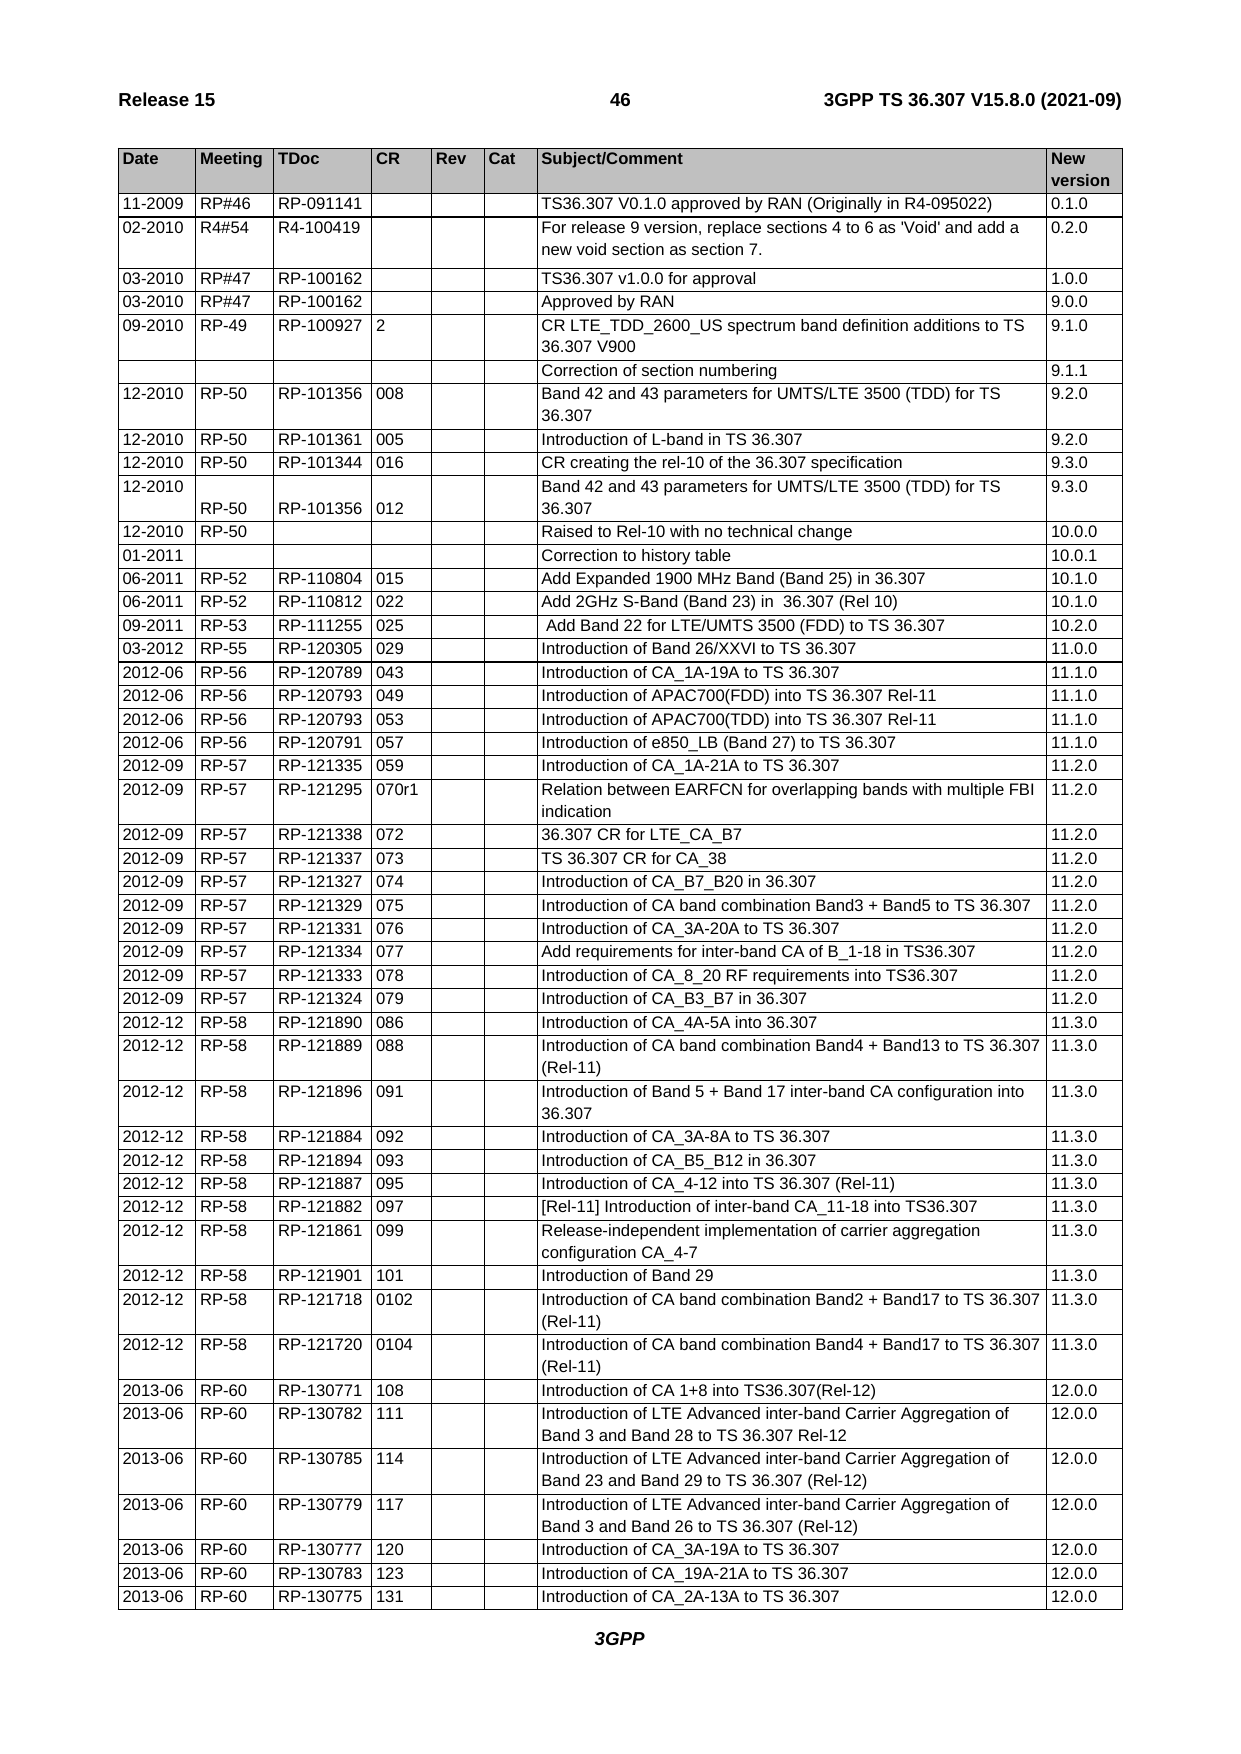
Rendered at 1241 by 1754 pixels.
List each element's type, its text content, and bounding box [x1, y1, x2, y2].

table_cell 2013-06 [119, 1587, 195, 1609]
table_cell [432, 616, 484, 638]
table_cell [432, 1036, 484, 1080]
table_cell RP-57 [196, 825, 273, 847]
table_cell RP-120305 [274, 639, 371, 661]
table_cell [432, 1266, 484, 1288]
table_cell 10.0.1 [1047, 545, 1122, 568]
table_cell 11.0.0 [1047, 639, 1122, 661]
table_cell [485, 476, 537, 521]
table_cell [432, 569, 484, 591]
table_cell [432, 733, 484, 755]
table_cell [485, 194, 537, 216]
table_cell 049 [372, 686, 431, 708]
table_cell Raised to Rel-10 with no technical change [538, 522, 1046, 544]
table_cell 11-2009 [119, 194, 195, 216]
table_cell [432, 780, 484, 824]
table_cell RP-121295 [274, 780, 371, 824]
table_cell 022 [372, 592, 431, 614]
table_header CR [372, 149, 431, 193]
table_cell [485, 1564, 537, 1586]
table_cell Introduction of CA band combination Band3 + Band5 to TS 36.307 [538, 895, 1046, 918]
table_cell 025 [372, 616, 431, 638]
table_cell 2013-06 [119, 1449, 195, 1493]
table_cell [432, 942, 484, 965]
table_cell [485, 1540, 537, 1562]
table_cell RP-55 [196, 639, 273, 661]
table_cell RP-49 [196, 315, 273, 360]
table_cell RP#47 [196, 269, 273, 291]
table_cell [432, 709, 484, 732]
table_cell RP-121333 [274, 966, 371, 988]
table_cell RP-130771 [274, 1380, 371, 1403]
table_cell RP-56 [196, 733, 273, 755]
table_cell RP-121887 [274, 1174, 371, 1196]
table_cell [372, 361, 431, 383]
table_cell RP-121890 [274, 1013, 371, 1035]
table_cell [372, 218, 431, 267]
table_cell 086 [372, 1013, 431, 1035]
table_cell Introduction of CA_3A-8A to TS 36.307 [538, 1127, 1046, 1149]
table_cell [432, 1404, 484, 1448]
table_cell Introduction of CA_B5_B12 in 36.307 [538, 1150, 1046, 1173]
table_cell Release-independent implementation of carrier aggregation configuration CA_4-7 [538, 1221, 1046, 1265]
table_cell [485, 1335, 537, 1379]
table_cell 101 [372, 1266, 431, 1288]
table_cell [485, 663, 537, 685]
table_cell 11.2.0 [1047, 849, 1122, 871]
table_cell [485, 592, 537, 614]
table_cell 11.3.0 [1047, 1150, 1122, 1173]
table_cell [432, 989, 484, 1012]
table_cell 11.3.0 [1047, 1266, 1122, 1288]
table_cell RP-58 [196, 1197, 273, 1219]
table_cell 11.1.0 [1047, 663, 1122, 685]
table_cell [Rel-11] Introduction of inter-band CA_11-18 into TS36.307 [538, 1197, 1046, 1219]
table_cell 029 [372, 639, 431, 661]
table_cell [274, 545, 371, 568]
table_cell 9.3.0 [1047, 453, 1122, 475]
table_cell 9.1.1 [1047, 361, 1122, 383]
table_cell [432, 872, 484, 894]
table_cell RP-58 [196, 1036, 273, 1080]
table_cell RP-58 [196, 1150, 273, 1173]
table_cell 12.0.0 [1047, 1449, 1122, 1493]
table_cell RP-121337 [274, 849, 371, 871]
table_cell [432, 1174, 484, 1196]
table_cell TS 36.307 CR for CA_38 [538, 849, 1046, 871]
table_cell 091 [372, 1081, 431, 1126]
table_cell RP-60 [196, 1380, 273, 1403]
table_cell RP-50 [196, 384, 273, 428]
table_cell 114 [372, 1449, 431, 1493]
table_cell [432, 895, 484, 918]
table_cell Introduction of CA_19A-21A to TS 36.307 [538, 1564, 1046, 1586]
table_cell RP-130785 [274, 1449, 371, 1493]
table_cell [485, 1013, 537, 1035]
table_cell Introduction of CA_B7_B20 in 36.307 [538, 872, 1046, 894]
table_cell 012 [372, 476, 431, 521]
table_cell RP-121327 [274, 872, 371, 894]
table_cell 075 [372, 895, 431, 918]
table_cell 36.307 CR for LTE_CA_B7 [538, 825, 1046, 847]
table_cell 057 [372, 733, 431, 755]
table_cell [485, 1150, 537, 1173]
table_cell Introduction of APAC700(FDD) into TS 36.307 Rel-11 [538, 686, 1046, 708]
table_cell 09-2010 [119, 315, 195, 360]
table_cell [432, 1540, 484, 1562]
table_cell RP-110804 [274, 569, 371, 591]
table_cell 12.0.0 [1047, 1404, 1122, 1448]
table_cell 12.0.0 [1047, 1587, 1122, 1609]
table_cell RP-57 [196, 989, 273, 1012]
table_cell 0.2.0 [1047, 218, 1122, 267]
table_cell RP-57 [196, 872, 273, 894]
table_cell RP-121884 [274, 1127, 371, 1149]
table_cell RP-121338 [274, 825, 371, 847]
table_cell 2012-12 [119, 1335, 195, 1379]
table_cell Introduction of Band 5 + Band 17 inter-band CA configuration into 36.307 [538, 1081, 1046, 1126]
table_cell 11.2.0 [1047, 919, 1122, 941]
table_cell [432, 384, 484, 428]
table_cell [432, 430, 484, 452]
table_cell 097 [372, 1197, 431, 1219]
table_cell [485, 315, 537, 360]
table_cell RP-50 [196, 522, 273, 544]
table_cell 079 [372, 989, 431, 1012]
table_cell RP-121894 [274, 1150, 371, 1173]
table_cell [485, 218, 537, 267]
table_cell [196, 361, 273, 383]
table_cell 0.1.0 [1047, 194, 1122, 216]
table_cell Introduction of CA_1A-19A to TS 36.307 [538, 663, 1046, 685]
table_cell Introduction of CA_8_20 RF requirements into TS36.307 [538, 966, 1046, 988]
table_cell 2012-12 [119, 1197, 195, 1219]
table_cell 11.3.0 [1047, 1174, 1122, 1196]
table_cell [432, 966, 484, 988]
table_cell Introduction of CA band combination Band4 + Band17 to TS 36.307 (Rel-11) [538, 1335, 1046, 1379]
table_cell [432, 476, 484, 521]
table_cell Introduction of CA band combination Band2 + Band17 to TS 36.307 (Rel-11) [538, 1290, 1046, 1334]
table_cell R4#54 [196, 218, 273, 267]
table_cell 10.0.0 [1047, 522, 1122, 544]
table_cell [432, 1013, 484, 1035]
table_cell [485, 569, 537, 591]
table_cell RP-091141 [274, 194, 371, 216]
table_cell RP-121861 [274, 1221, 371, 1265]
table_header Subject/Comment [538, 149, 1046, 193]
table_cell 2013-06 [119, 1540, 195, 1562]
table_cell Introduction of CA_3A-19A to TS 36.307 [538, 1540, 1046, 1562]
table_cell 11.2.0 [1047, 756, 1122, 779]
table_cell 01-2011 [119, 545, 195, 568]
table_cell [432, 1380, 484, 1403]
table_cell RP-50 [196, 430, 273, 452]
table_cell [485, 989, 537, 1012]
table_cell 2012-09 [119, 756, 195, 779]
table_cell RP-121331 [274, 919, 371, 941]
table_cell Band 42 and 43 parameters for UMTS/LTE 3500 (TDD) for TS 36.307 [538, 476, 1046, 521]
table_cell 073 [372, 849, 431, 871]
table_cell RP-130783 [274, 1564, 371, 1586]
table_cell [485, 1404, 537, 1448]
table_cell RP-111255 [274, 616, 371, 638]
table_cell 2012-12 [119, 1127, 195, 1149]
table_cell 11.3.0 [1047, 1221, 1122, 1265]
table_cell Introduction of L-band in TS 36.307 [538, 430, 1046, 452]
table_cell 2012-09 [119, 780, 195, 824]
table_cell 2012-06 [119, 709, 195, 732]
table_cell RP-110812 [274, 592, 371, 614]
table_cell 2013-06 [119, 1495, 195, 1539]
table_cell 9.2.0 [1047, 384, 1122, 428]
table_cell 2013-06 [119, 1564, 195, 1586]
table_cell [485, 361, 537, 383]
table_cell 2012-09 [119, 989, 195, 1012]
table_cell [485, 849, 537, 871]
table_cell 070r1 [372, 780, 431, 824]
table_cell RP-121720 [274, 1335, 371, 1379]
table_cell 078 [372, 966, 431, 988]
table_cell 11.3.0 [1047, 1036, 1122, 1080]
table_cell For release 9 version, replace sections 4 to 6 as 'Void' and add a new void section as section 7. [538, 218, 1046, 267]
table_cell [485, 895, 537, 918]
table_cell [485, 780, 537, 824]
table_cell 099 [372, 1221, 431, 1265]
table_cell TS36.307 v1.0.0 for approval [538, 269, 1046, 291]
table_cell [485, 1495, 537, 1539]
table_cell RP-130782 [274, 1404, 371, 1448]
table_cell [485, 292, 537, 314]
table_cell RP-57 [196, 919, 273, 941]
table_cell 10.2.0 [1047, 616, 1122, 638]
table_cell 095 [372, 1174, 431, 1196]
table_cell [432, 269, 484, 291]
table_cell 12-2010 [119, 522, 195, 544]
table_cell RP-60 [196, 1449, 273, 1493]
table_cell 12-2010 [119, 453, 195, 475]
table_cell [485, 1174, 537, 1196]
table_cell RP-100927 [274, 315, 371, 360]
table_cell [196, 545, 273, 568]
table_cell RP-60 [196, 1540, 273, 1562]
table_cell RP-58 [196, 1081, 273, 1126]
table_cell [485, 1036, 537, 1080]
table_cell [485, 872, 537, 894]
table_cell RP-57 [196, 849, 273, 871]
table_cell [485, 1127, 537, 1149]
table_cell 11.1.0 [1047, 686, 1122, 708]
table_header Cat [485, 149, 537, 193]
table_cell RP-58 [196, 1013, 273, 1035]
table_cell Introduction of APAC700(TDD) into TS 36.307 Rel-11 [538, 709, 1046, 732]
table_cell 074 [372, 872, 431, 894]
table_cell 2013-06 [119, 1404, 195, 1448]
table_cell 11.1.0 [1047, 709, 1122, 732]
table_cell RP-121901 [274, 1266, 371, 1288]
table_cell 2012-09 [119, 872, 195, 894]
table_cell 2012-09 [119, 825, 195, 847]
table_cell RP-60 [196, 1587, 273, 1609]
table_cell Introduction of CA_B3_B7 in 36.307 [538, 989, 1046, 1012]
table_cell RP-120791 [274, 733, 371, 755]
table_cell Correction to history table [538, 545, 1046, 568]
table_cell [372, 545, 431, 568]
table_cell RP#47 [196, 292, 273, 314]
table_cell 11.2.0 [1047, 989, 1122, 1012]
table_cell Add requirements for inter-band CA of B_1-18 in TS36.307 [538, 942, 1046, 965]
table_cell 2012-09 [119, 895, 195, 918]
table_cell 11.2.0 [1047, 872, 1122, 894]
table_cell RP-130777 [274, 1540, 371, 1562]
table_cell Band 42 and 43 parameters for UMTS/LTE 3500 (TDD) for TS 36.307 [538, 384, 1046, 428]
table_cell RP-50 [196, 476, 273, 521]
table_cell 131 [372, 1587, 431, 1609]
table_cell 053 [372, 709, 431, 732]
table_cell 10.1.0 [1047, 569, 1122, 591]
table_cell 09-2011 [119, 616, 195, 638]
table_cell 11.2.0 [1047, 895, 1122, 918]
table_cell [485, 639, 537, 661]
table_cell RP-57 [196, 895, 273, 918]
table_cell [485, 1380, 537, 1403]
table_cell Add Expanded 1900 MHz Band (Band 25) in 36.307 [538, 569, 1046, 591]
table_cell RP-100162 [274, 292, 371, 314]
table_cell RP-58 [196, 1221, 273, 1265]
table_cell [485, 1266, 537, 1288]
table_cell RP-52 [196, 569, 273, 591]
table_cell [432, 1150, 484, 1173]
table_cell [485, 942, 537, 965]
table_cell 10.1.0 [1047, 592, 1122, 614]
table_cell [485, 269, 537, 291]
table_cell [485, 733, 537, 755]
table_cell RP-120793 [274, 709, 371, 732]
table_cell RP-121889 [274, 1036, 371, 1080]
table_cell 02-2010 [119, 218, 195, 267]
table_cell Add 2GHz S-Band (Band 23) in 36.307 (Rel 10) [538, 592, 1046, 614]
table_cell 11.3.0 [1047, 1127, 1122, 1149]
table_cell RP#46 [196, 194, 273, 216]
table_cell [485, 1197, 537, 1219]
table_cell 12-2010 [119, 476, 195, 521]
table_cell 2012-06 [119, 663, 195, 685]
table_cell RP-121718 [274, 1290, 371, 1334]
table_cell RP-56 [196, 709, 273, 732]
table_cell 016 [372, 453, 431, 475]
table_cell CR creating the rel-10 of the 36.307 specification [538, 453, 1046, 475]
table_cell 059 [372, 756, 431, 779]
table_cell 008 [372, 384, 431, 428]
table_cell [432, 592, 484, 614]
table_cell Introduction of CA_4-12 into TS 36.307 (Rel-11) [538, 1174, 1046, 1196]
table_cell [485, 686, 537, 708]
table_cell Introduction of LTE Advanced inter-band Carrier Aggregation of Band 3 and Band 28 to TS 36.307 Rel-12 [538, 1404, 1046, 1448]
table_cell [274, 361, 371, 383]
table_cell RP-121335 [274, 756, 371, 779]
table_cell 092 [372, 1127, 431, 1149]
table_cell 120 [372, 1540, 431, 1562]
table_cell 117 [372, 1495, 431, 1539]
table_cell 9.0.0 [1047, 292, 1122, 314]
table_cell [485, 453, 537, 475]
table_cell [372, 269, 431, 291]
table_cell RP-58 [196, 1335, 273, 1379]
table_cell Approved by RAN [538, 292, 1046, 314]
table_cell 11.1.0 [1047, 733, 1122, 755]
table_cell 11.2.0 [1047, 942, 1122, 965]
table_cell Introduction of CA_1A-21A to TS 36.307 [538, 756, 1046, 779]
table_cell 11.3.0 [1047, 1081, 1122, 1126]
table_cell 2012-12 [119, 1036, 195, 1080]
table_cell Introduction of LTE Advanced inter-band Carrier Aggregation of Band 23 and Band 29 to TS 36.307 (Rel-12) [538, 1449, 1046, 1493]
table_cell RP-120793 [274, 686, 371, 708]
table_cell RP-101356 [274, 476, 371, 521]
table_cell 2012-12 [119, 1266, 195, 1288]
table_cell [432, 1335, 484, 1379]
table_cell 11.2.0 [1047, 966, 1122, 988]
table_cell [432, 361, 484, 383]
table_header Meeting [196, 149, 273, 193]
table_cell [372, 292, 431, 314]
table_cell 9.1.0 [1047, 315, 1122, 360]
table_cell 0102 [372, 1290, 431, 1334]
table_cell RP-57 [196, 966, 273, 988]
table_cell Introduction of CA_2A-13A to TS 36.307 [538, 1587, 1046, 1609]
table_cell RP-60 [196, 1564, 273, 1586]
table_cell RP-56 [196, 686, 273, 708]
table_cell RP-101344 [274, 453, 371, 475]
table_cell RP-130775 [274, 1587, 371, 1609]
table_cell RP-58 [196, 1174, 273, 1196]
table_cell Relation between EARFCN for overlapping bands with multiple FBI indication [538, 780, 1046, 824]
table_cell 108 [372, 1380, 431, 1403]
table_cell [432, 292, 484, 314]
table_cell [485, 966, 537, 988]
table_cell [485, 1290, 537, 1334]
table_cell RP-60 [196, 1404, 273, 1448]
table_cell 2012-12 [119, 1290, 195, 1334]
table_cell RP-57 [196, 942, 273, 965]
table_cell 072 [372, 825, 431, 847]
table_cell 088 [372, 1036, 431, 1080]
table_cell 11.3.0 [1047, 1197, 1122, 1219]
table_cell RP-58 [196, 1290, 273, 1334]
table_cell 043 [372, 663, 431, 685]
table_cell [432, 1290, 484, 1334]
table_cell [485, 384, 537, 428]
table_cell RP-121324 [274, 989, 371, 1012]
table_cell 1.0.0 [1047, 269, 1122, 291]
table_cell 11.3.0 [1047, 1013, 1122, 1035]
table_cell 12.0.0 [1047, 1540, 1122, 1562]
table_cell CR LTE_TDD_2600_US spectrum band definition additions to TS 36.307 V900 [538, 315, 1046, 360]
table_cell RP-101356 [274, 384, 371, 428]
table_cell [432, 756, 484, 779]
table_cell 2012-12 [119, 1013, 195, 1035]
table_cell RP-57 [196, 756, 273, 779]
table_header TDoc [274, 149, 371, 193]
table_cell [432, 545, 484, 568]
table_cell 9.2.0 [1047, 430, 1122, 452]
table_cell [485, 756, 537, 779]
table_cell 2013-06 [119, 1380, 195, 1403]
table_cell 111 [372, 1404, 431, 1448]
table_cell 12-2010 [119, 430, 195, 452]
table_cell 2012-06 [119, 733, 195, 755]
table_cell 11.3.0 [1047, 1290, 1122, 1334]
table_cell TS36.307 V0.1.0 approved by RAN (Originally in R4-095022) [538, 194, 1046, 216]
table_cell [485, 430, 537, 452]
table_cell RP-101361 [274, 430, 371, 452]
table_cell 015 [372, 569, 431, 591]
table_cell 093 [372, 1150, 431, 1173]
table_cell 12.0.0 [1047, 1564, 1122, 1586]
table_cell [432, 1221, 484, 1265]
table_cell 11.3.0 [1047, 1335, 1122, 1379]
table_cell 005 [372, 430, 431, 452]
table_cell [372, 194, 431, 216]
table_cell RP-58 [196, 1127, 273, 1149]
table_cell 2012-12 [119, 1174, 195, 1196]
table_cell 2012-09 [119, 942, 195, 965]
table_header New version [1047, 149, 1122, 193]
table_cell 03-2010 [119, 292, 195, 314]
table_cell 076 [372, 919, 431, 941]
table_cell RP-130779 [274, 1495, 371, 1539]
table_cell [432, 522, 484, 544]
table_cell RP-121882 [274, 1197, 371, 1219]
table_cell 11.2.0 [1047, 825, 1122, 847]
table_cell [485, 522, 537, 544]
table_cell RP-52 [196, 592, 273, 614]
table_cell [432, 1127, 484, 1149]
table_cell 0104 [372, 1335, 431, 1379]
table_cell [432, 1197, 484, 1219]
table_cell Add Band 22 for LTE/UMTS 3500 (FDD) to TS 36.307 [538, 616, 1046, 638]
table_cell [372, 522, 431, 544]
table_cell [432, 315, 484, 360]
table_cell 03-2012 [119, 639, 195, 661]
table_cell [432, 1449, 484, 1493]
table_header Rev [432, 149, 484, 193]
table_cell RP-57 [196, 780, 273, 824]
table_cell Introduction of LTE Advanced inter-band Carrier Aggregation of Band 3 and Band 26 to TS 36.307 (Rel-12) [538, 1495, 1046, 1539]
table_cell 06-2011 [119, 592, 195, 614]
table_cell RP-121329 [274, 895, 371, 918]
table_cell RP-50 [196, 453, 273, 475]
table_cell [485, 1449, 537, 1493]
table_cell [485, 616, 537, 638]
table_cell RP-121896 [274, 1081, 371, 1126]
table_cell Introduction of CA 1+8 into TS36.307(Rel-12) [538, 1380, 1046, 1403]
table_cell R4-100419 [274, 218, 371, 267]
table_cell 2 [372, 315, 431, 360]
table_cell [274, 522, 371, 544]
table_cell [485, 545, 537, 568]
table_cell 123 [372, 1564, 431, 1586]
table_cell [432, 1081, 484, 1126]
table_cell [485, 1587, 537, 1609]
table_cell 12-2010 [119, 384, 195, 428]
table_cell [432, 639, 484, 661]
table_cell 2012-12 [119, 1221, 195, 1265]
table_cell 077 [372, 942, 431, 965]
table_cell [485, 919, 537, 941]
table_cell [432, 849, 484, 871]
table_cell RP-120789 [274, 663, 371, 685]
table_cell Introduction of CA band combination Band4 + Band13 to TS 36.307 (Rel-11) [538, 1036, 1046, 1080]
table_cell 03-2010 [119, 269, 195, 291]
table_cell [432, 1564, 484, 1586]
table_cell [485, 825, 537, 847]
table_cell 2012-06 [119, 686, 195, 708]
table_cell [432, 1587, 484, 1609]
table_cell RP-121334 [274, 942, 371, 965]
table_cell Introduction of e850_LB (Band 27) to TS 36.307 [538, 733, 1046, 755]
table_header Date [119, 149, 195, 193]
table_cell 2012-12 [119, 1081, 195, 1126]
table_cell 12.0.0 [1047, 1380, 1122, 1403]
table_cell [485, 1081, 537, 1126]
table_cell [432, 1495, 484, 1539]
table_cell 06-2011 [119, 569, 195, 591]
table_cell Introduction of Band 26/XXVI to TS 36.307 [538, 639, 1046, 661]
table_cell 11.2.0 [1047, 780, 1122, 824]
table_cell 2012-09 [119, 966, 195, 988]
table_cell 12.0.0 [1047, 1495, 1122, 1539]
table_cell 9.3.0 [1047, 476, 1122, 521]
table_cell RP-53 [196, 616, 273, 638]
table_cell RP-100162 [274, 269, 371, 291]
table_cell Introduction of CA_4A-5A into 36.307 [538, 1013, 1046, 1035]
table_cell [432, 218, 484, 267]
table_cell RP-60 [196, 1495, 273, 1539]
table_cell Correction of section numbering [538, 361, 1046, 383]
table_cell 2012-12 [119, 1150, 195, 1173]
table_cell [432, 825, 484, 847]
table_cell RP-58 [196, 1266, 273, 1288]
table_cell Introduction of CA_3A-20A to TS 36.307 [538, 919, 1046, 941]
table_cell [432, 686, 484, 708]
table_cell [485, 1221, 537, 1265]
table_cell [119, 361, 195, 383]
table_cell [432, 453, 484, 475]
table_cell [432, 663, 484, 685]
table_cell [432, 919, 484, 941]
table_cell [432, 194, 484, 216]
table_cell Introduction of Band 29 [538, 1266, 1046, 1288]
table_cell 2012-09 [119, 919, 195, 941]
table_cell [485, 709, 537, 732]
table_cell 2012-09 [119, 849, 195, 871]
table_cell RP-56 [196, 663, 273, 685]
